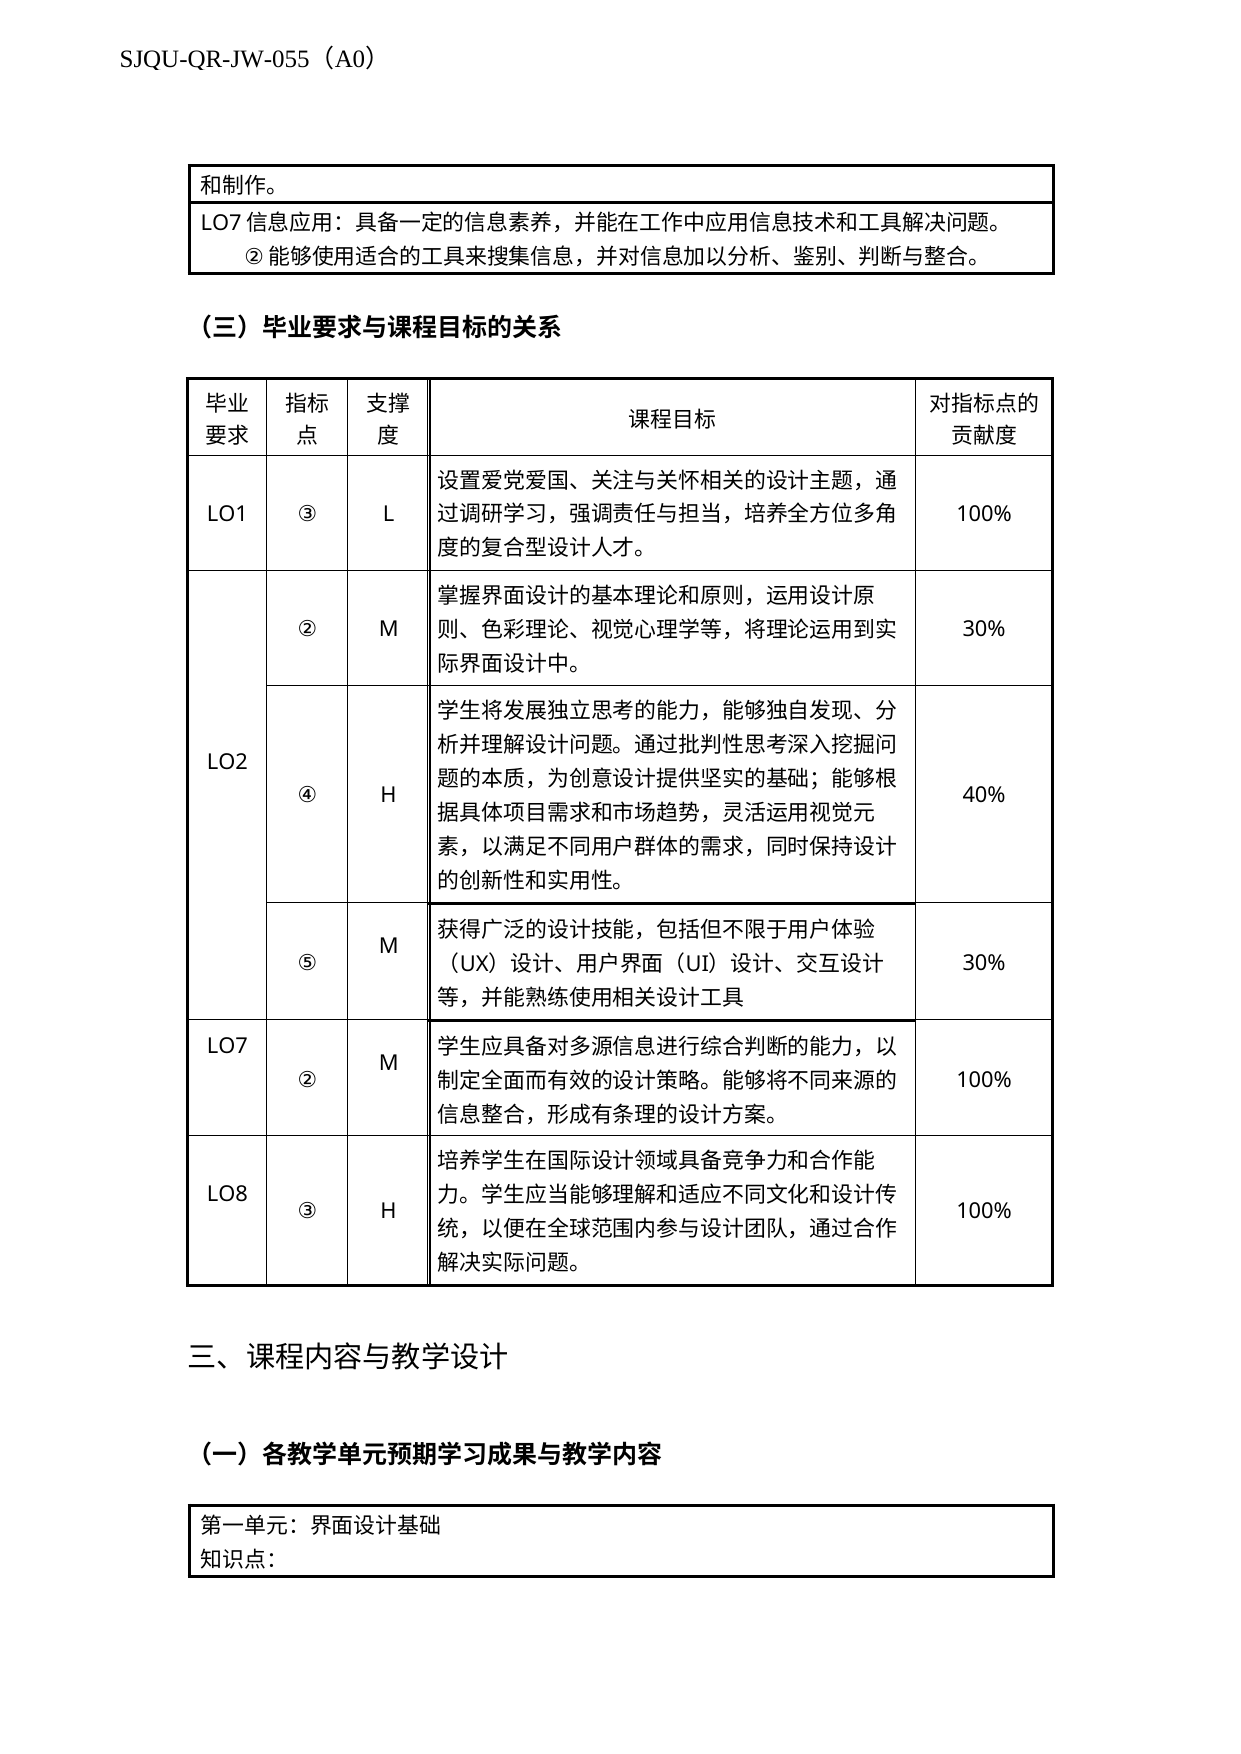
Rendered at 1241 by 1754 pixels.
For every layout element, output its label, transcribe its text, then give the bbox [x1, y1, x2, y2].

table_header 支撑度 [348, 380, 427, 455]
table_cell 100% [916, 456, 1051, 570]
text 三、课程内容与教学设计 [187, 1321, 1053, 1389]
text （一）各教学单元预期学习成果与教学内容 [187, 1419, 1053, 1487]
table_cell LO7 [189, 1020, 266, 1135]
table_cell M [348, 903, 427, 1018]
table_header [191, 1507, 1052, 1574]
table_cell H [348, 1136, 427, 1284]
table_header 对指标点的贡献度 [916, 380, 1051, 455]
table_cell ④ [267, 686, 347, 902]
table_cell M [348, 571, 427, 685]
table_cell ③ [267, 456, 347, 570]
table_header 指标点 [267, 380, 347, 455]
table_cell H [348, 686, 427, 902]
table_cell ⑤ [267, 903, 347, 1018]
table_cell 获得广泛的设计技能，包括但不限于用户体验（UX）设计、用户界面（UI）设计、交互设计等，并能熟练使用相关设计工具 [431, 905, 915, 1018]
table_cell 100% [916, 1136, 1051, 1284]
table_cell 30% [916, 903, 1051, 1018]
table_header 毕业要求 [189, 380, 266, 455]
table_cell ② [267, 571, 347, 685]
table_cell ② [267, 1020, 347, 1135]
table_cell 掌握界面设计的基本理论和原则，运用设计原则、色彩理论、视觉心理学等，将理论运用到实际界面设计中。 [431, 571, 915, 685]
table_cell 100% [916, 1020, 1051, 1135]
table_cell 学生将发展独立思考的能力，能够独自发现、分析并理解设计问题。通过批判性思考深入挖掘问题的本质，为创意设计提供坚实的基础；能够根据具体项目需求和市场趋势，灵活运用视觉元素，以满足不同用户群体的需求，同时保持设计的创新性和实用性。 [431, 686, 915, 902]
table_cell 30% [916, 571, 1051, 685]
table_cell LO1 [189, 456, 266, 570]
table_cell LO7信息应用：具备一定的信息素养，并能在工作中应用信息技术和工具解决问题。 ②能够使用适合的工具来搜集信息，并对信息加以分析、鉴别、判断与整合。 [191, 204, 1052, 272]
table_cell 40% [916, 686, 1051, 902]
table_cell 设置爱党爱国、关注与关怀相关的设计主题，通过调研学习，强调责任与担当，培养全方位多角度的复合型设计人才。 [431, 456, 915, 570]
table_cell 培养学生在国际设计领域具备竞争力和合作能力。学生应当能够理解和适应不同文化和设计传统，以便在全球范围内参与设计团队，通过合作解决实际问题。 [431, 1136, 915, 1284]
table_cell 学生应具备对多源信息进行综合判断的能力，以制定全面而有效的设计策略。能够将不同来源的信息整合，形成有条理的设计方案。 [431, 1022, 915, 1135]
table_cell ③ [267, 1136, 347, 1284]
table_cell LO8 [189, 1136, 266, 1284]
text （三）毕业要求与课程目标的关系 [187, 292, 1053, 360]
table_header 课程目标 [431, 380, 915, 455]
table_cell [191, 167, 1052, 201]
table_cell L [348, 456, 427, 570]
table_cell LO2 [189, 571, 266, 1018]
table_cell M [348, 1020, 427, 1135]
